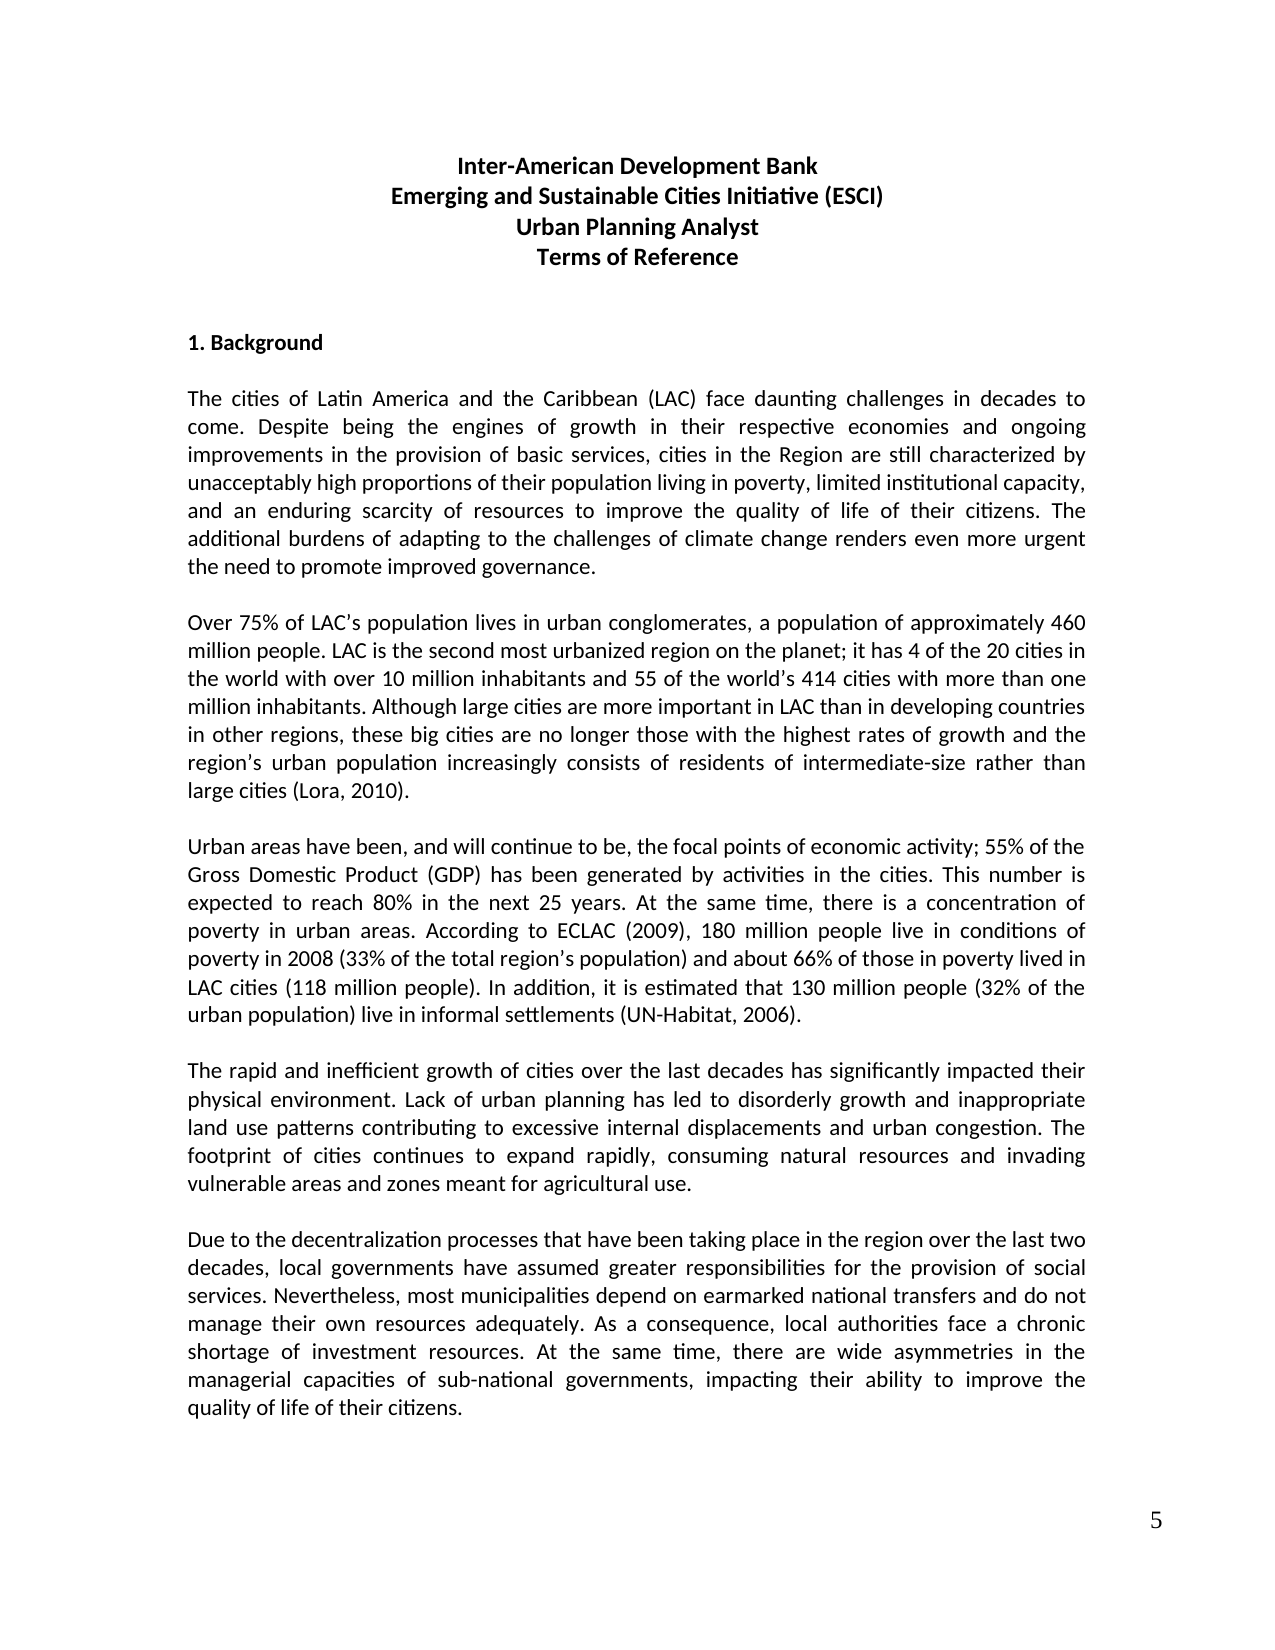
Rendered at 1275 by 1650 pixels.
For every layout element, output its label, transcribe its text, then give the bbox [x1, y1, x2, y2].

text Urban Planning Analyst [187, 211, 1087, 242]
text 1. Background [187, 328, 1087, 356]
text The rapid and inefficient growth of cities over the last decades has significantly impacted their physical environment. Lack of urban planning has led to disorderly growth and inappropriate land use patterns contributing to excessive internal displacements and urban congestion. The footprint of cities continues to expand rapidly, consuming natural resources and invading vulnerable areas and zones meant for agricultural use. [187, 1057, 1087, 1197]
text Over 75% of LAC’s population lives in urban conglomerates, a population of approximately 460 million people. LAC is the second most urbanized region on the planet; it has 4 of the 20 cities in the world with over 10 million inhabitants and 55 of the world’s 414 cities with more than one million inhabitants. Although large cities are more important in LAC than in developing countries in other regions, these big cities are no longer those with the highest rates of growth and the region’s urban population increasingly consists of residents of intermediate-size rather than large cities (Lora, 2010). [187, 608, 1087, 804]
text Urban areas have been, and will continue to be, the focal points of economic activity; 55% of the Gross Domestic Product (GDP) has been generated by activities in the cities. This number is expected to reach 80% in the next 25 years. At the same time, there is a concentration of poverty in urban areas. According to ECLAC (2009), 180 million people live in conditions of poverty in 2008 (33% of the total region’s population) and about 66% of those in poverty lived in LAC cities (118 million people). In addition, it is estimated that 130 million people (32% of the urban population) live in informal settlements (UN-Habitat, 2006). [187, 832, 1087, 1029]
text Emerging and Sustainable Cities Initiative (ESCI) [187, 181, 1087, 211]
text Inter-American Development Bank [187, 150, 1087, 181]
text The cities of Latin America and the Caribbean (LAC) face daunting challenges in decades to come. Despite being the engines of growth in their respective economies and ongoing improvements in the provision of basic services, cities in the Region are still characterized by unacceptably high proportions of their population living in poverty, limited institutional capacity, and an enduring scarcity of resources to improve the quality of life of their citizens. The additional burdens of adapting to the challenges of climate change renders even more urgent the need to promote improved governance. [187, 384, 1087, 580]
text Terms of Reference [187, 242, 1087, 272]
text Due to the decentralization processes that have been taking place in the region over the last two decades, local governments have assumed greater responsibilities for the provision of social services. Nevertheless, most municipalities depend on earmarked national transfers and do not manage their own resources adequately. As a consequence, local authorities face a chronic shortage of investment resources. At the same time, there are wide asymmetries in the managerial capacities of sub-national governments, impacting their ability to improve the quality of life of their citizens. [187, 1225, 1087, 1421]
